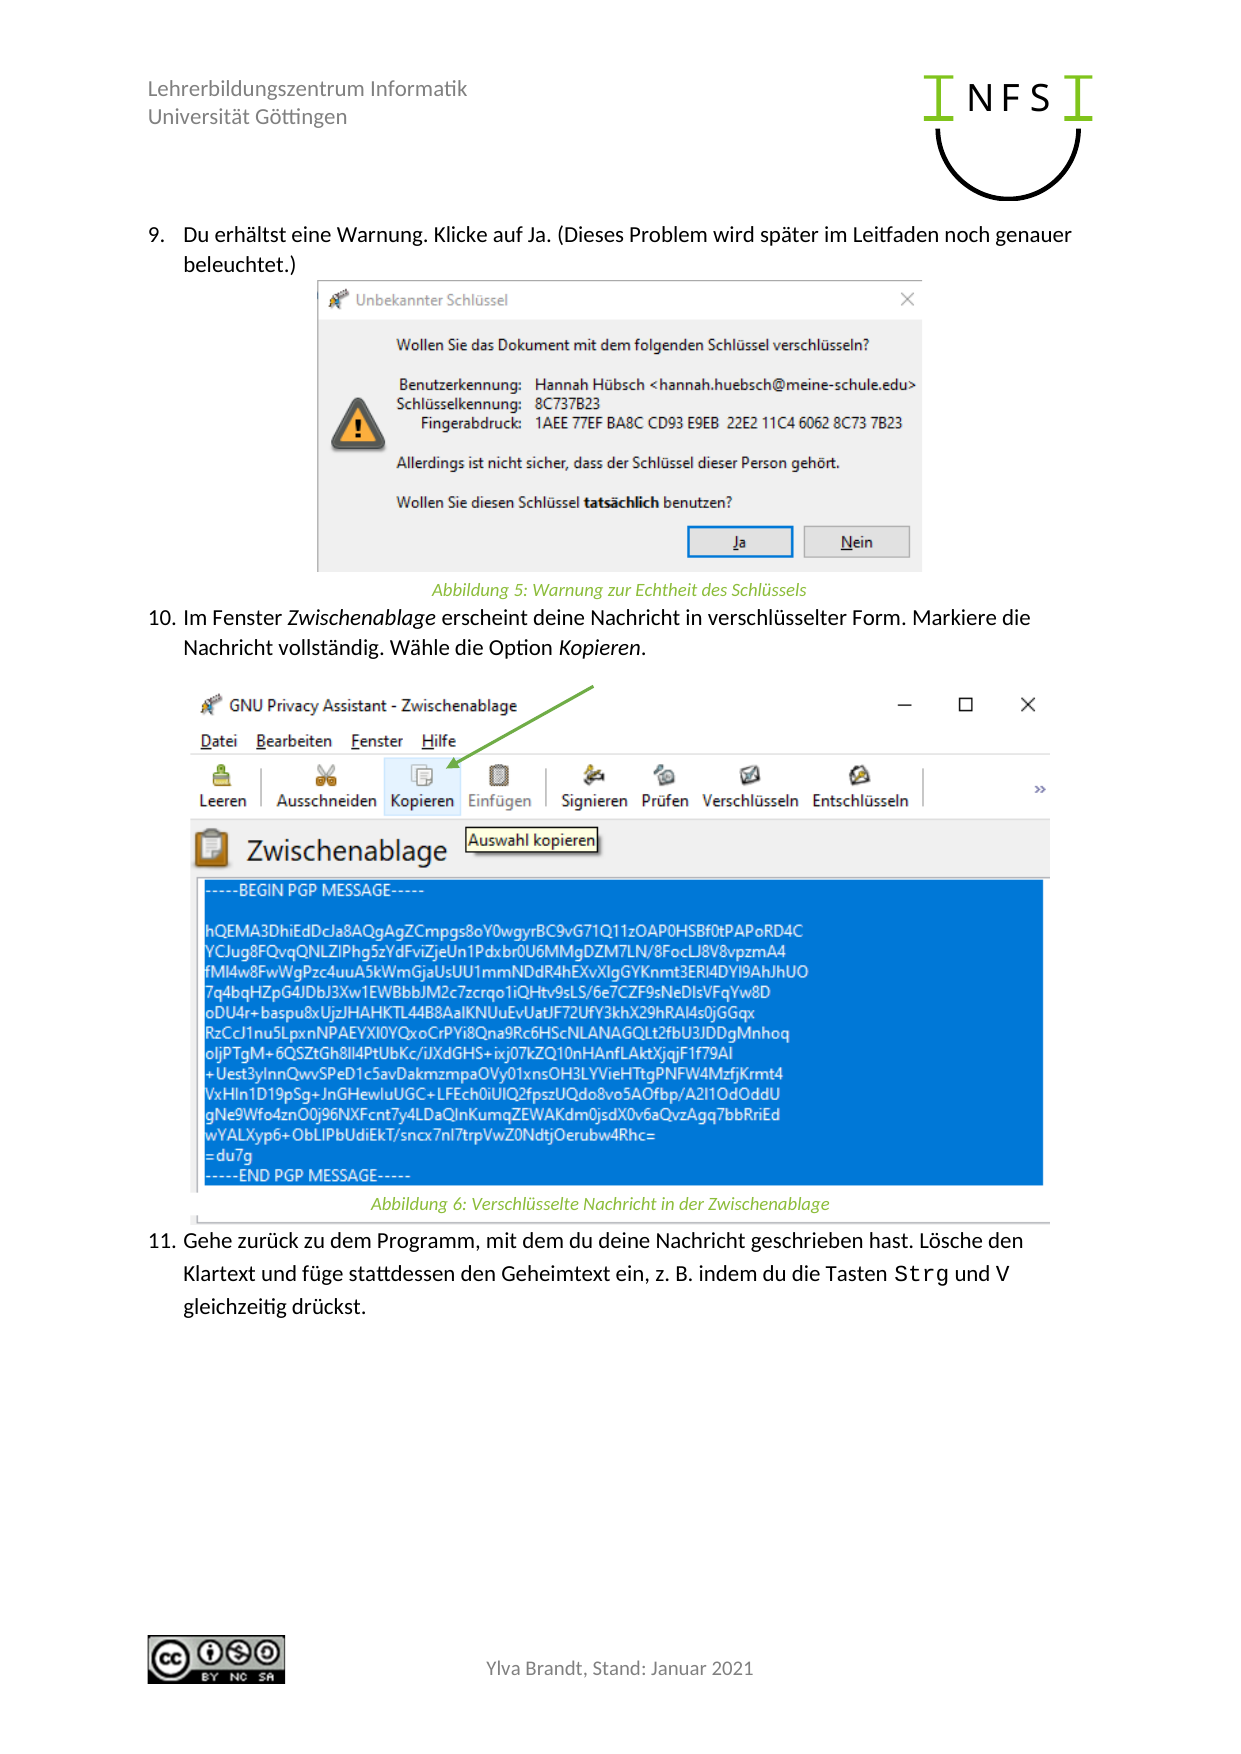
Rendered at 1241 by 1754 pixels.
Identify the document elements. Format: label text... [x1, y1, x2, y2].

picture [190, 1216, 1050, 1225]
picture [147, 1635, 286, 1684]
list Du erhältst eine Warnung. Klicke auf Ja. (Dieses Problem wird später im Leitfaden noch genauer beleuchtet.) [148, 220, 1093, 278]
picture [317, 280, 923, 572]
picture [190, 687, 1050, 1192]
